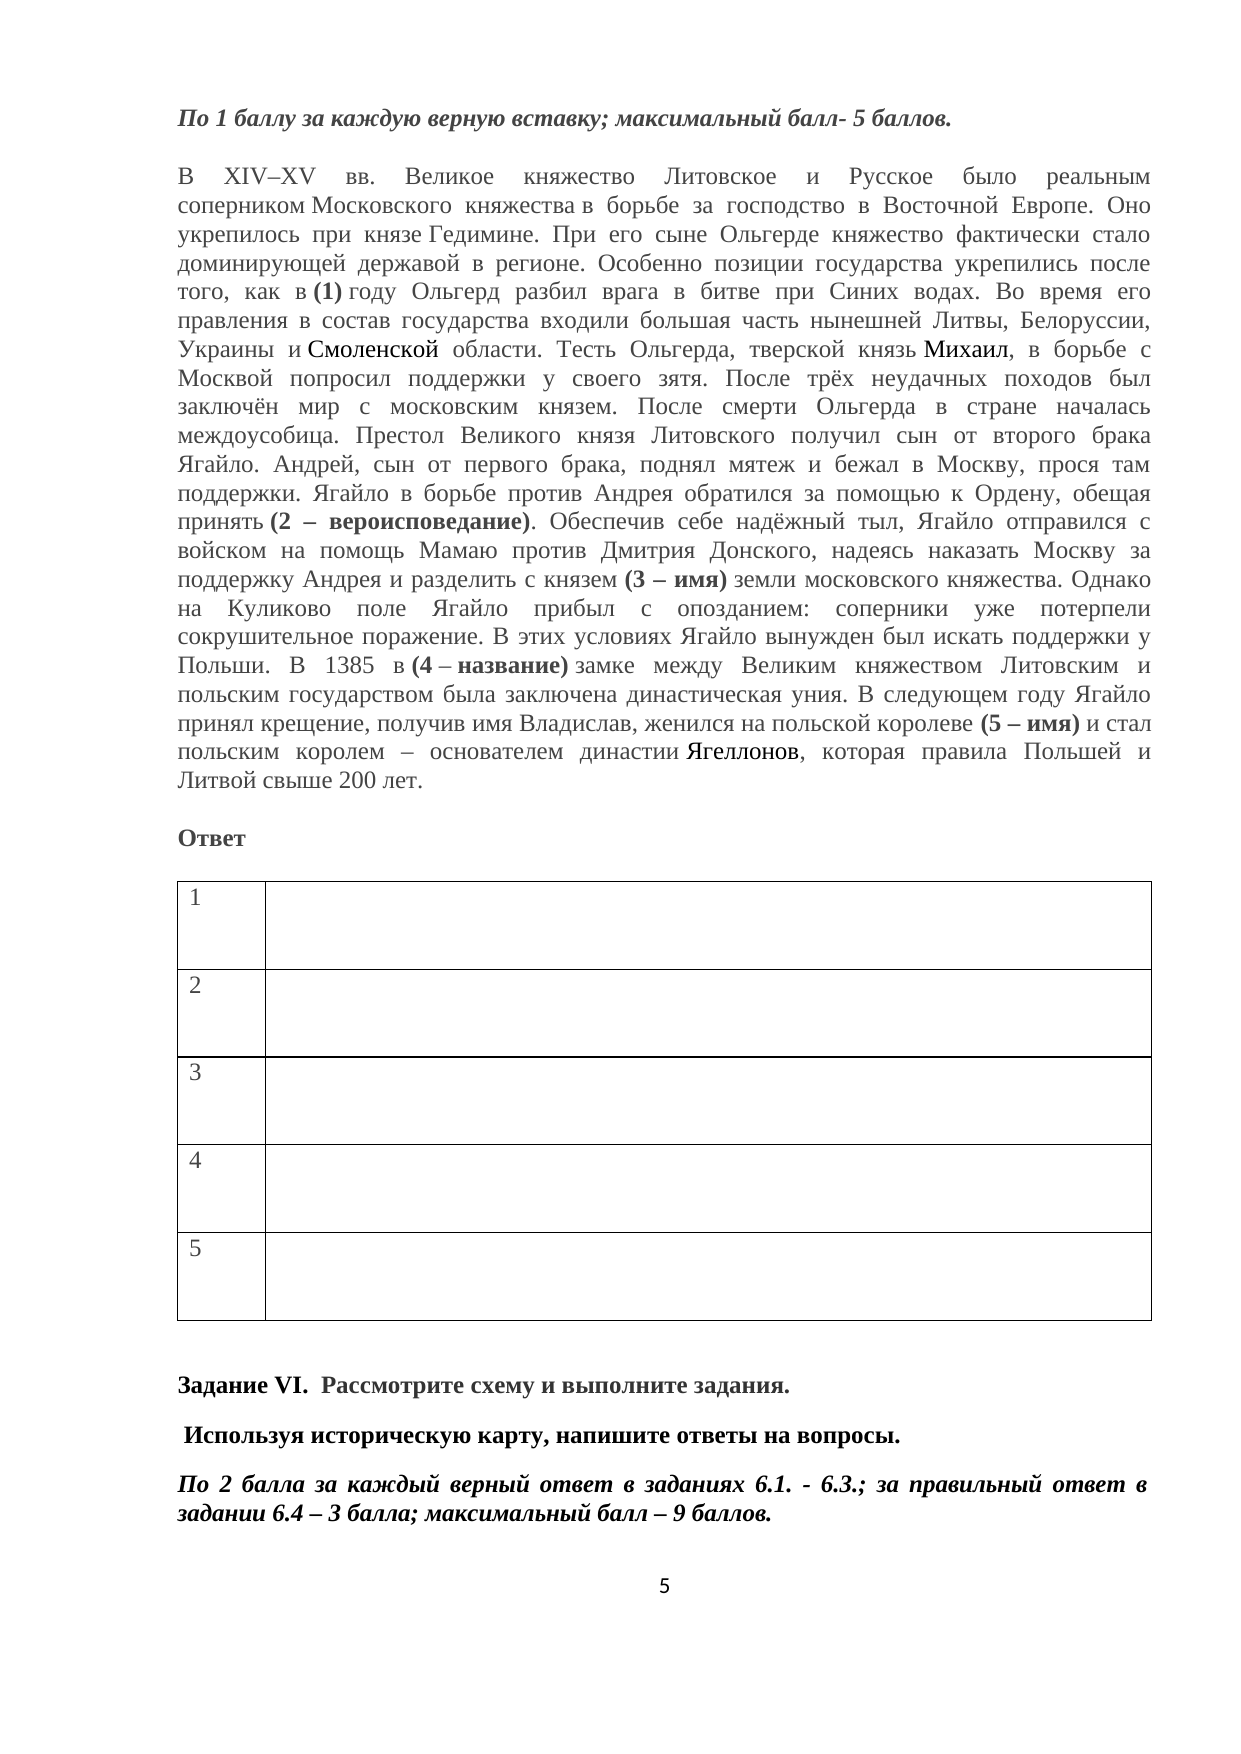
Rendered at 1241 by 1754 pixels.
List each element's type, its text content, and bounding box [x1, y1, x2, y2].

table_cell [266, 1058, 1151, 1144]
table_cell [266, 1233, 1151, 1319]
text Задание VI. Рассмотрите схему и выполните задания. [177, 1370, 1152, 1399]
text Ответ [177, 823, 1152, 852]
table_cell 4 [178, 1145, 265, 1232]
text Используя историческую карту, напишите ответы на вопросы. [177, 1420, 1152, 1448]
text В XIV–XV вв. Великое княжество Литовское и Русское было реальным соперником Московского княжества в борьбе за господство в Восточной Европе. Оно укрепилось при князе Гедимине. При его сыне Ольгерде княжество фактически стало доминирующей державой в регионе. Особенно позиции государства укрепились после того, как в (1) году Ольгерд разбил врага в битве при Синих водах. Во время его правления в состав государства входили большая часть нынешней Литвы, Белоруссии, Украины и Смоленской области. Тесть Ольгерда, тверской князь Михаил, в борьбе с Москвой попросил поддержки у своего зятя. После трёх неудачных походов был заключён мир с московским князем. После смерти Ольгерда в стране началась междоусобица. Престол Великого князя Литовского получил сын от второго брака Ягайло. Андрей, сын от первого брака, поднял мятеж и бежал в Москву, прося там поддержки. Ягайло в борьбе против Андрея обратился за помощью к Ордену, обещая принять (2 – вероисповедание). Обеспечив себе надёжный тыл, Ягайло отправился с войском на помощь Мамаю против Дмитрия Донского, надеясь наказать Москву за поддержку Андрея и разделить с князем (3 – имя) земли московского княжества. Однако на Куликово поле Ягайло прибыл с опозданием: соперники уже потерпели сокрушительное поражение. В этих условиях Ягайло вынужден был искать поддержки у Польши. В 1385 в (4 – название) замке между Великим княжеством Литовским и польским государством была заключена династическая уния. В следующем году Ягайло принял крещение, получив имя Владислав, женился на польской королеве (5 – имя) и стал польским королем – основателем династии Ягеллонов, которая правила Польшей и Литвой свыше 200 лет. [177, 161, 1152, 794]
table_header [266, 882, 1151, 969]
table_header 1 [178, 882, 265, 969]
table_cell [266, 1145, 1151, 1232]
table_cell [266, 970, 1151, 1056]
table_cell 3 [178, 1058, 265, 1144]
text По 1 баллу за каждую верную вставку; максимальный балл- 5 баллов. [177, 103, 1152, 132]
text По 2 балла за каждый верный ответ в заданиях 6.1. - 6.3.; за правильный ответ в задании 6.4 – 3 балла; максимальный балл – 9 баллов. [177, 1469, 1152, 1527]
table_cell 2 [178, 970, 265, 1056]
table_cell 5 [178, 1233, 265, 1319]
